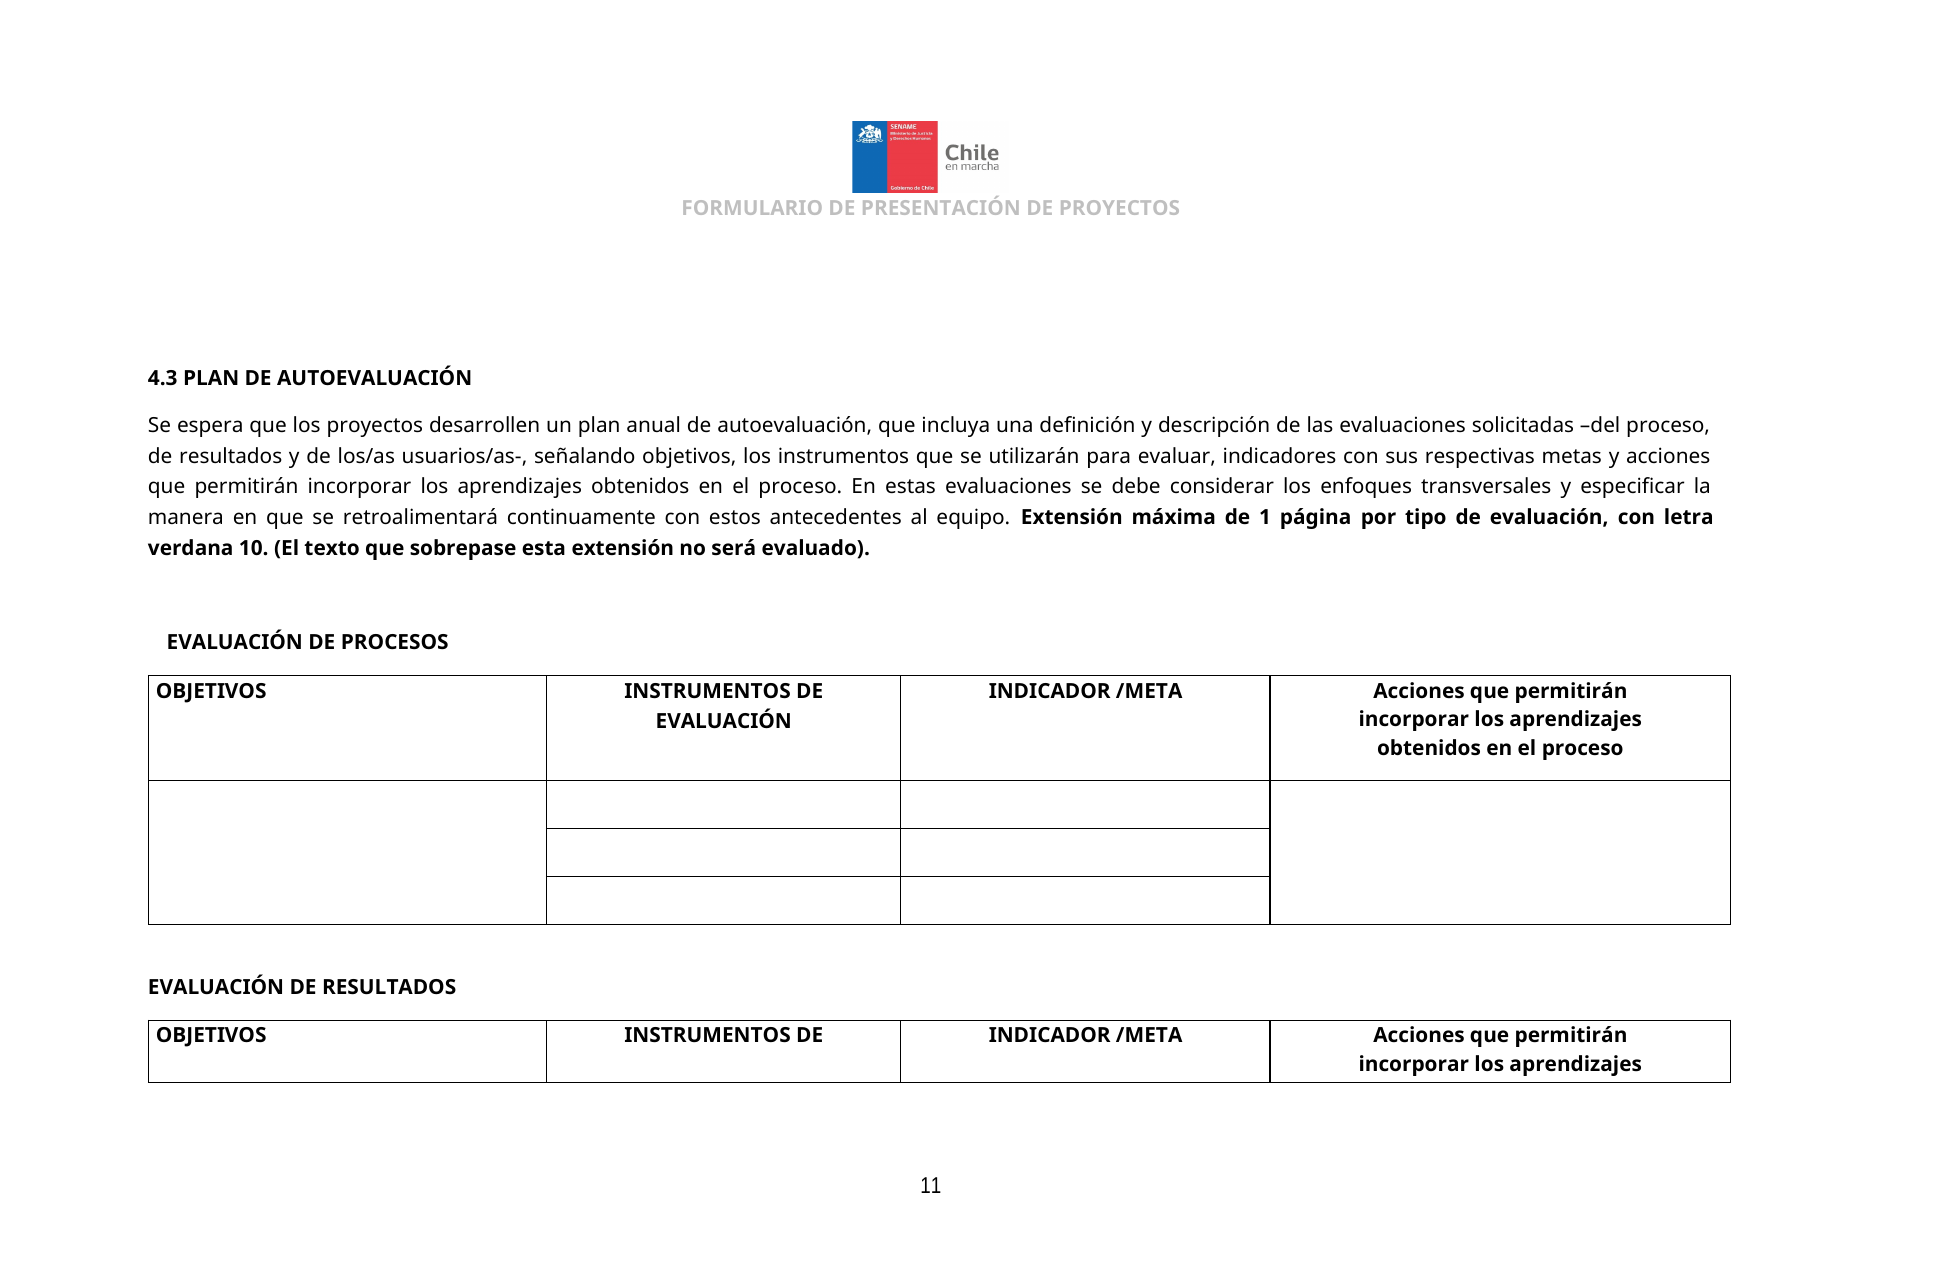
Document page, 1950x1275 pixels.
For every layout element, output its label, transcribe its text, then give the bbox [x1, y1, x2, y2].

table_cell [1271, 781, 1730, 924]
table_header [547, 1021, 900, 1082]
table_cell [901, 829, 1269, 876]
text Se espera que los proyectos desarrollen un plan anual de autoevaluación, que incluya una definición y descripción de las evaluaciones solicitadas –del proceso, de resultados y de los/as usuarios/as-, señalando objetivos, los instrumentos que se utilizarán para evaluar, indicadores con sus respectivas metas y acciones que permitirán incorporar los aprendizajes obtenidos en el proceso. En estas evaluaciones se debe considerar los enfoques transversales y especificar la manera en que se retroalimentará continuamente con estos antecedentes al equipo. Extensión máxima de 1 página por tipo de evaluación, con letra verdana 10. (El texto que sobrepase esta extensión no será evaluado). [148, 410, 1714, 561]
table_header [1271, 1021, 1730, 1082]
table_cell [149, 781, 546, 924]
table_header INDICADOR /META [901, 676, 1269, 780]
table_header INDICADOR /META [901, 1021, 1269, 1082]
table_cell [901, 877, 1269, 924]
table_header INSTRUMENTOS DE EVALUACIÓN [547, 676, 900, 780]
text EVALUACIÓN DE RESULTADOS [148, 972, 1714, 1001]
text 4.3 PLAN DE AUTOEVALUACIÓN [148, 363, 1714, 392]
table_header Acciones que permitirán incorporar los aprendizajes obtenidos en el proceso [1271, 676, 1730, 780]
table_header OBJETIVOS [149, 676, 546, 780]
table_header OBJETIVOS [149, 1021, 546, 1082]
table_cell [901, 781, 1269, 828]
text EVALUACIÓN DE PROCESOS [166, 627, 1714, 656]
table_cell [547, 877, 900, 924]
table_cell [547, 781, 900, 828]
table_cell [547, 829, 900, 876]
